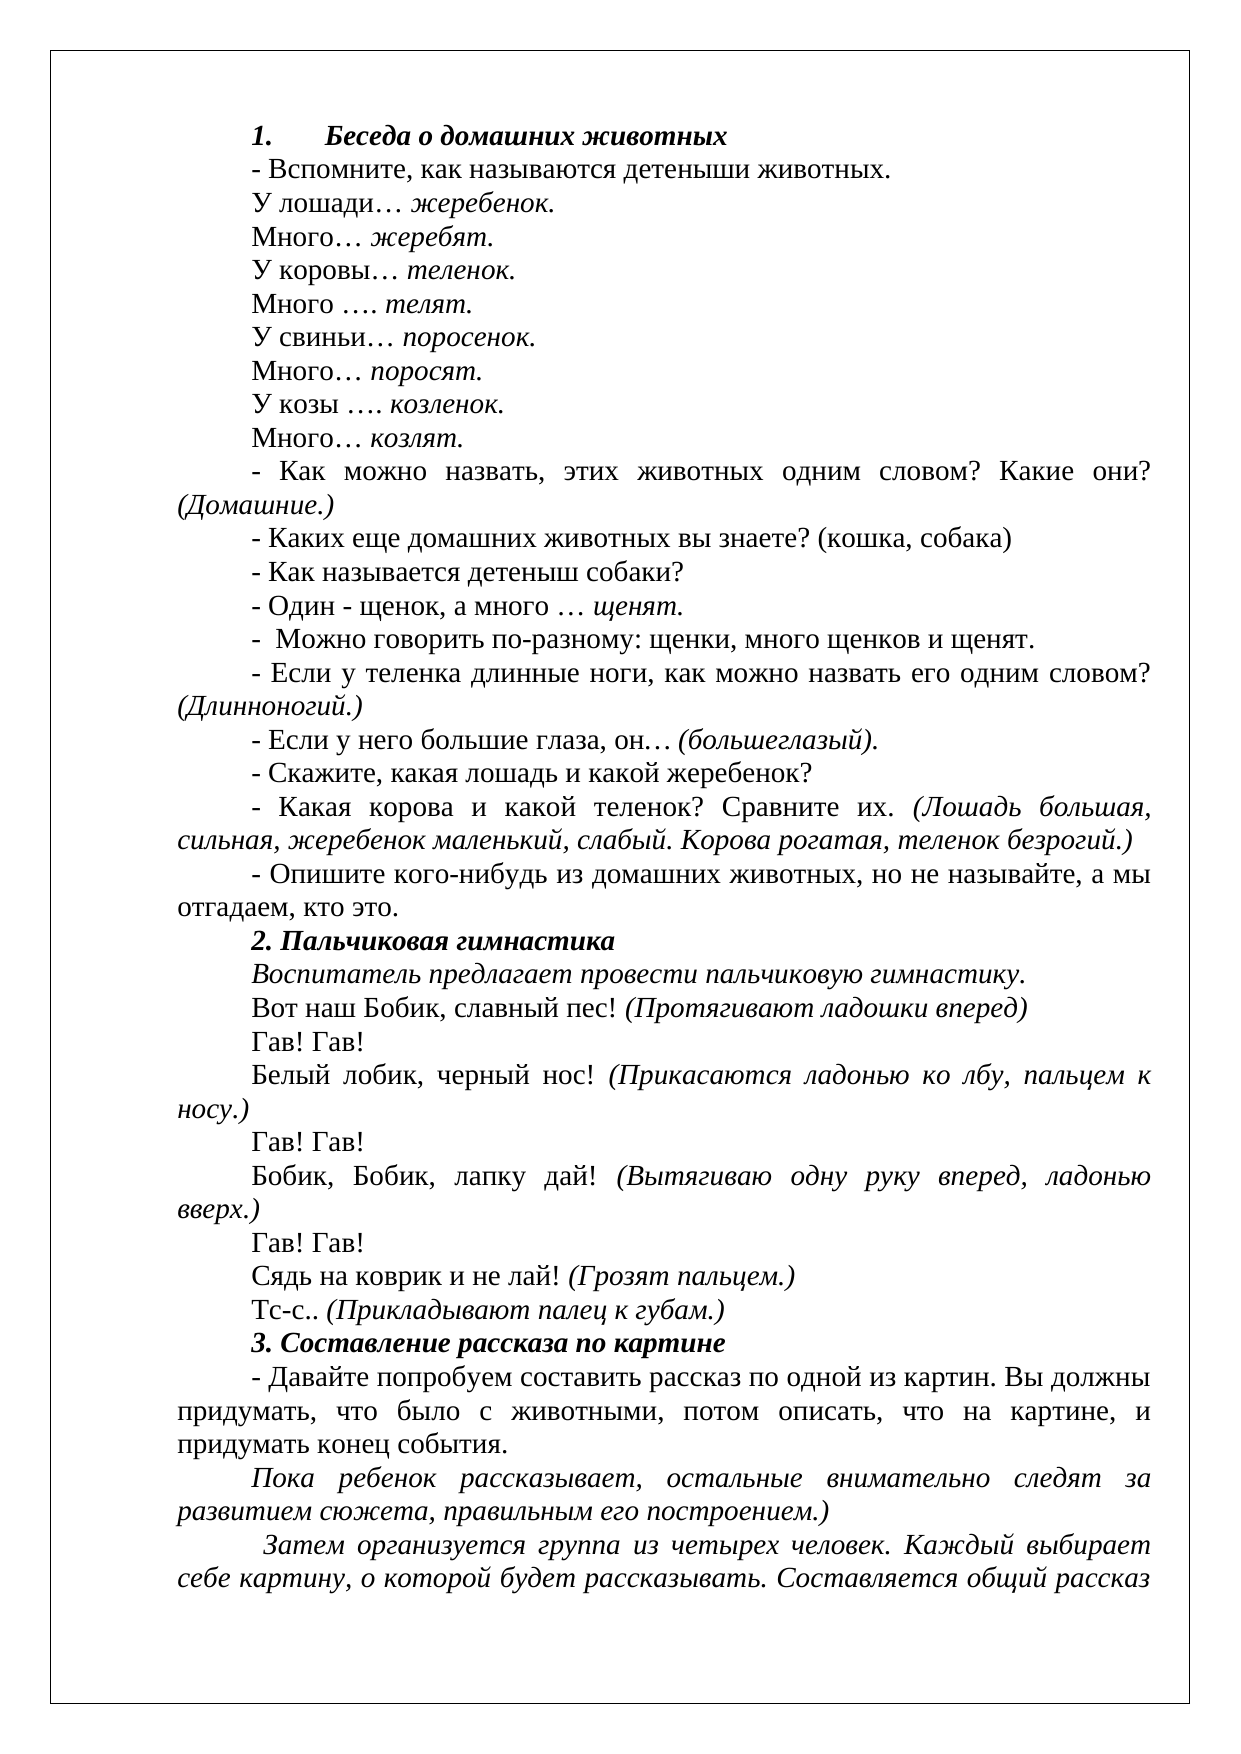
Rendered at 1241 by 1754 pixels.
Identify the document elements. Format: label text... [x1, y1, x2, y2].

text Белый лобик, черный нос! (Прикасаются ладонью ко лбу, пальцем к носу.) [177, 1057, 1152, 1124]
text - Какая корова и какой теленок? Сравните их. (Лошадь большая, сильная, жеребенок маленький, слабый. Корова рогатая, теленок безрогий.) [177, 789, 1152, 856]
text Много… поросят. [177, 353, 1152, 386]
text Много… козлят. [177, 420, 1152, 453]
text Много… жеребят. [177, 219, 1152, 252]
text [177, 1527, 1152, 1594]
text Сядь на коврик и не лай! (Грозят пальцем.) [177, 1258, 1152, 1292]
text Пока ребенок рассказывает, остальные внимательно следят за развитием сюжета, правильным его построением.) [177, 1460, 1152, 1527]
text - Если у теленка длинные ноги, как можно назвать его одним словом? (Длинноногий.) [177, 655, 1152, 722]
text У коровы… теленок. [177, 252, 1152, 286]
text - Каких еще домашних животных вы знаете? (кошка, собака) [177, 521, 1152, 554]
text Гав! Гав! [177, 1124, 1152, 1158]
text - Вспомните, как называются детеныши животных. [177, 152, 1152, 185]
text Вот наш Бобик, славный пес! (Протягивают ладошки вперед) [177, 990, 1152, 1024]
text Бобик, Бобик, лапку дай! (Вытягиваю одну руку вперед, ладонью вверх.) [177, 1158, 1152, 1225]
text - Опишите кого-нибудь из домашних животных, но не называйте, а мы отгадаем, кто это. [177, 856, 1152, 923]
text - Можно говорить по-разному: щенки, много щенков и щенят. [177, 621, 1152, 655]
text - Как называется детеныш собаки? [177, 554, 1152, 588]
text У свиньи… поросенок. [177, 319, 1152, 353]
text - Как можно назвать, этих животных одним словом? Какие они? (Домашние.) [177, 453, 1152, 521]
text 3. Составление рассказа по картине [177, 1326, 1152, 1359]
text - Давайте попробуем составить рассказ по одной из картин. Вы должны придумать, что было с животными, потом описать, что на картине, и придумать конец события. [177, 1359, 1152, 1460]
text У козы …. козленок. [177, 386, 1152, 420]
text Тс-с.. (Прикладывают палец к губам.) [177, 1292, 1152, 1326]
text - Если у него большие глаза, он… (большеглазый). [177, 722, 1152, 755]
text - Один - щенок, а много … щенят. [177, 588, 1152, 621]
text 2. Пальчиковая гимнастика [177, 923, 1152, 957]
text Много …. телят. [177, 286, 1152, 319]
text Гав! Гав! [177, 1225, 1152, 1258]
text Гав! Гав! [177, 1024, 1152, 1057]
text Воспитатель предлагает провести пальчиковую гимнастику. [177, 957, 1152, 990]
text У лошади… жеребенок. [177, 185, 1152, 219]
text - Скажите, какая лошадь и какой жеребенок? [177, 755, 1152, 789]
list Беседа о домашних животных [177, 118, 1152, 152]
